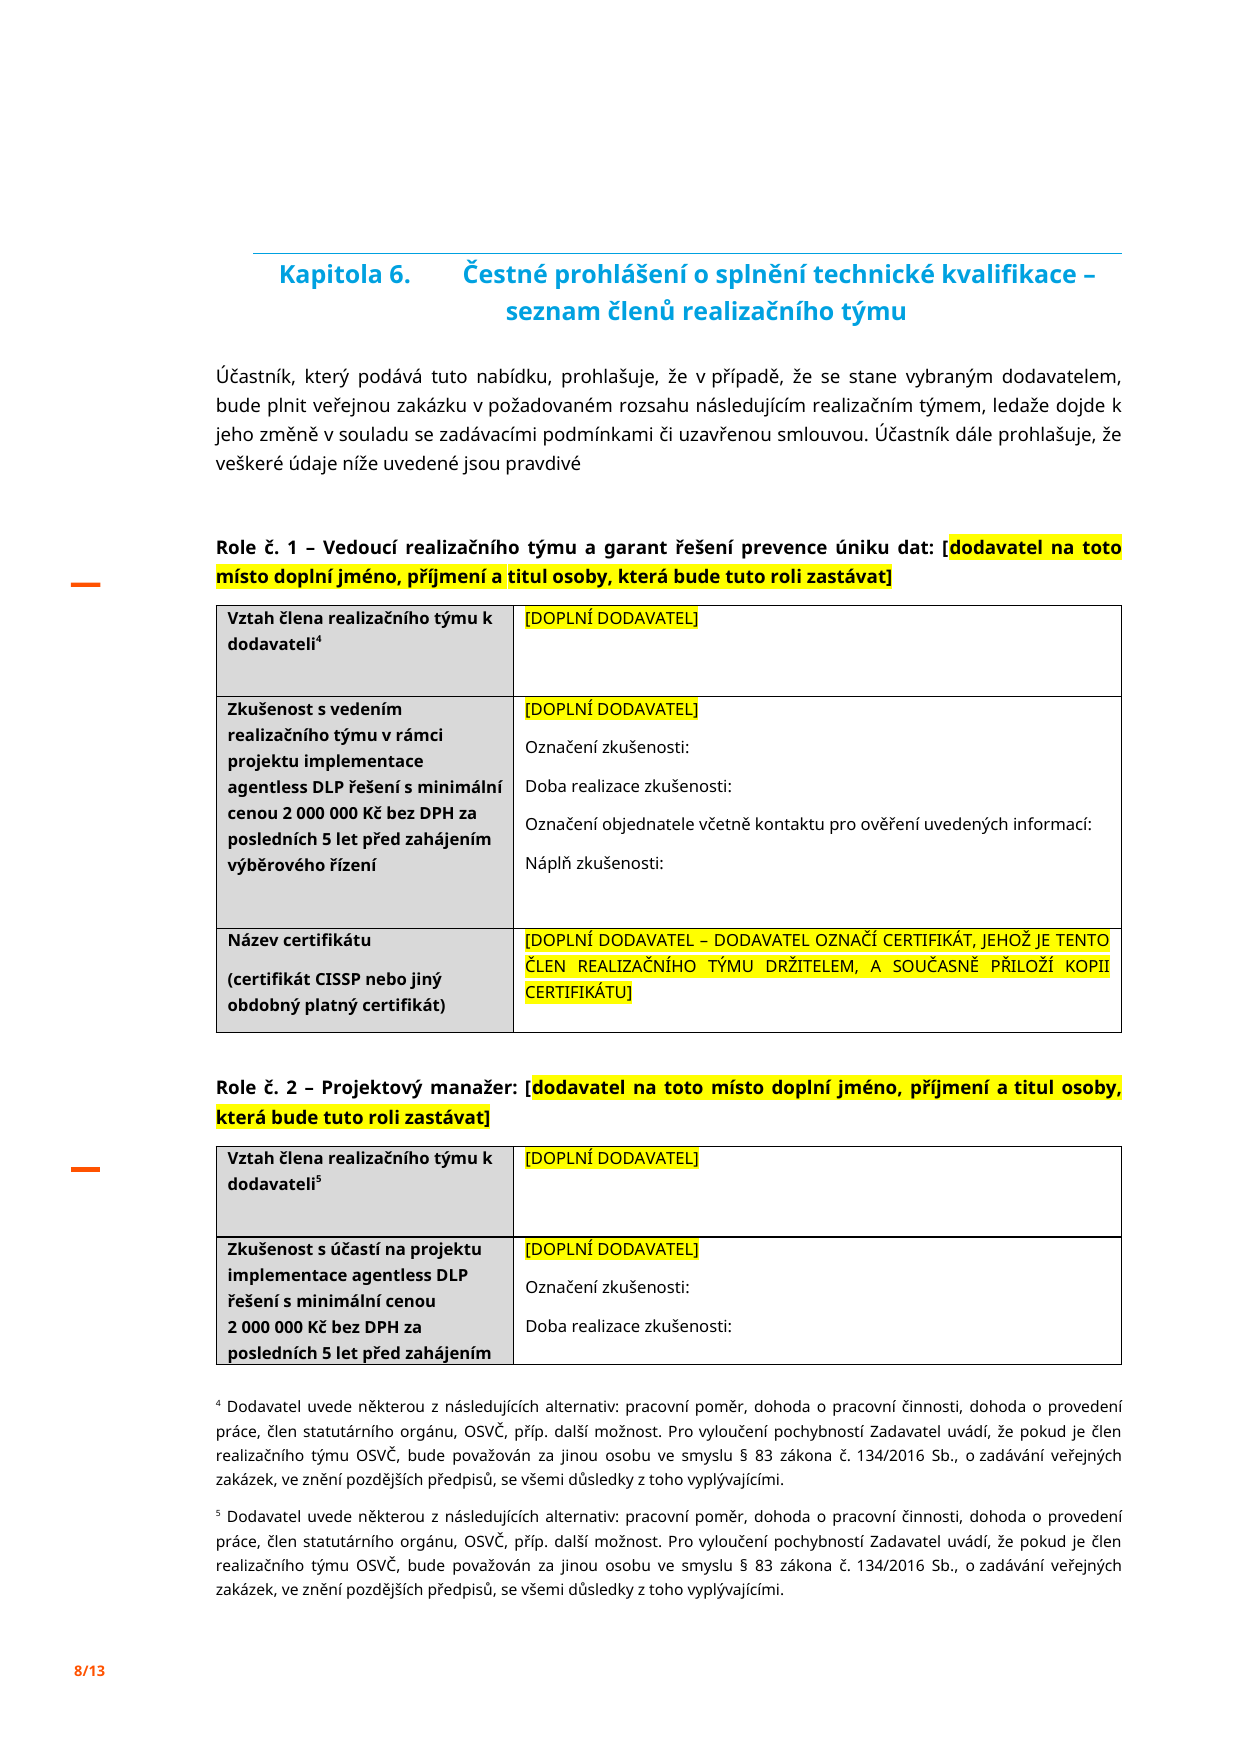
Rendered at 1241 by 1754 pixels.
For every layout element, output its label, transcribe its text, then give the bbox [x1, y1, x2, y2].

table_header [DOPLNÍ DODAVATEL] [514, 606, 1121, 696]
text Role č. 2 – Projektový manažer: [dodavatel na toto místo doplní jméno, příjmení a titul osoby, která bude tuto roli zastávat] [216, 1075, 1122, 1129]
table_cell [217, 1238, 513, 1364]
subtitle Čestné prohlášení o splnění technické kvalifikace – seznam členů realizačního týmu [253, 254, 1122, 328]
text Role č. 1 – Vedoucí realizačního týmu a garant řešení prevence úniku dat: [dodavatel na toto místo doplní jméno, příjmení a titul osoby, která bude tuto roli zastávat] [216, 534, 1122, 589]
table_header Vztah člena realizačního týmu k dodavateli [217, 606, 513, 696]
table_cell Název certifikátu (certifikát CISSP nebo jiný obdobný platný certifikát) [217, 929, 513, 1032]
table_header Vztah člena realizačního týmu k dodavateli [217, 1147, 513, 1236]
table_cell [514, 1238, 1121, 1364]
table_cell Zkušenost s vedením realizačního týmu v rámci projektu implementace agentless DLP řešení s minimální cenou 2 000 000 Kč bez DPH za posledních 5 let před zahájením výběrového řízení [217, 697, 513, 928]
table_cell [DOPLNÍ DODAVATEL – DODAVATEL OZNAČÍ CERTIFIKÁT, JEHOŽ JE TENTO ČLEN REALIZAČNÍHO TÝMU DRŽITELEM, A SOUČASNĚ PŘILOŽÍ KOPII CERTIFIKÁTU] [514, 929, 1121, 1032]
table_header [DOPLNÍ DODAVATEL] [514, 1147, 1121, 1236]
text Účastník, který podává tuto nabídku, prohlašuje, že v případě, že se stane vybraným dodavatelem, bude plnit veřejnou zakázku v požadovaném rozsahu následujícím realizačním týmem, ledaže dojde k jeho změně v souladu se zadávacími podmínkami či uzavřenou smlouvou. Účastník dále prohlašuje, že veškeré údaje níže uvedené jsou pravdivé [216, 363, 1122, 476]
